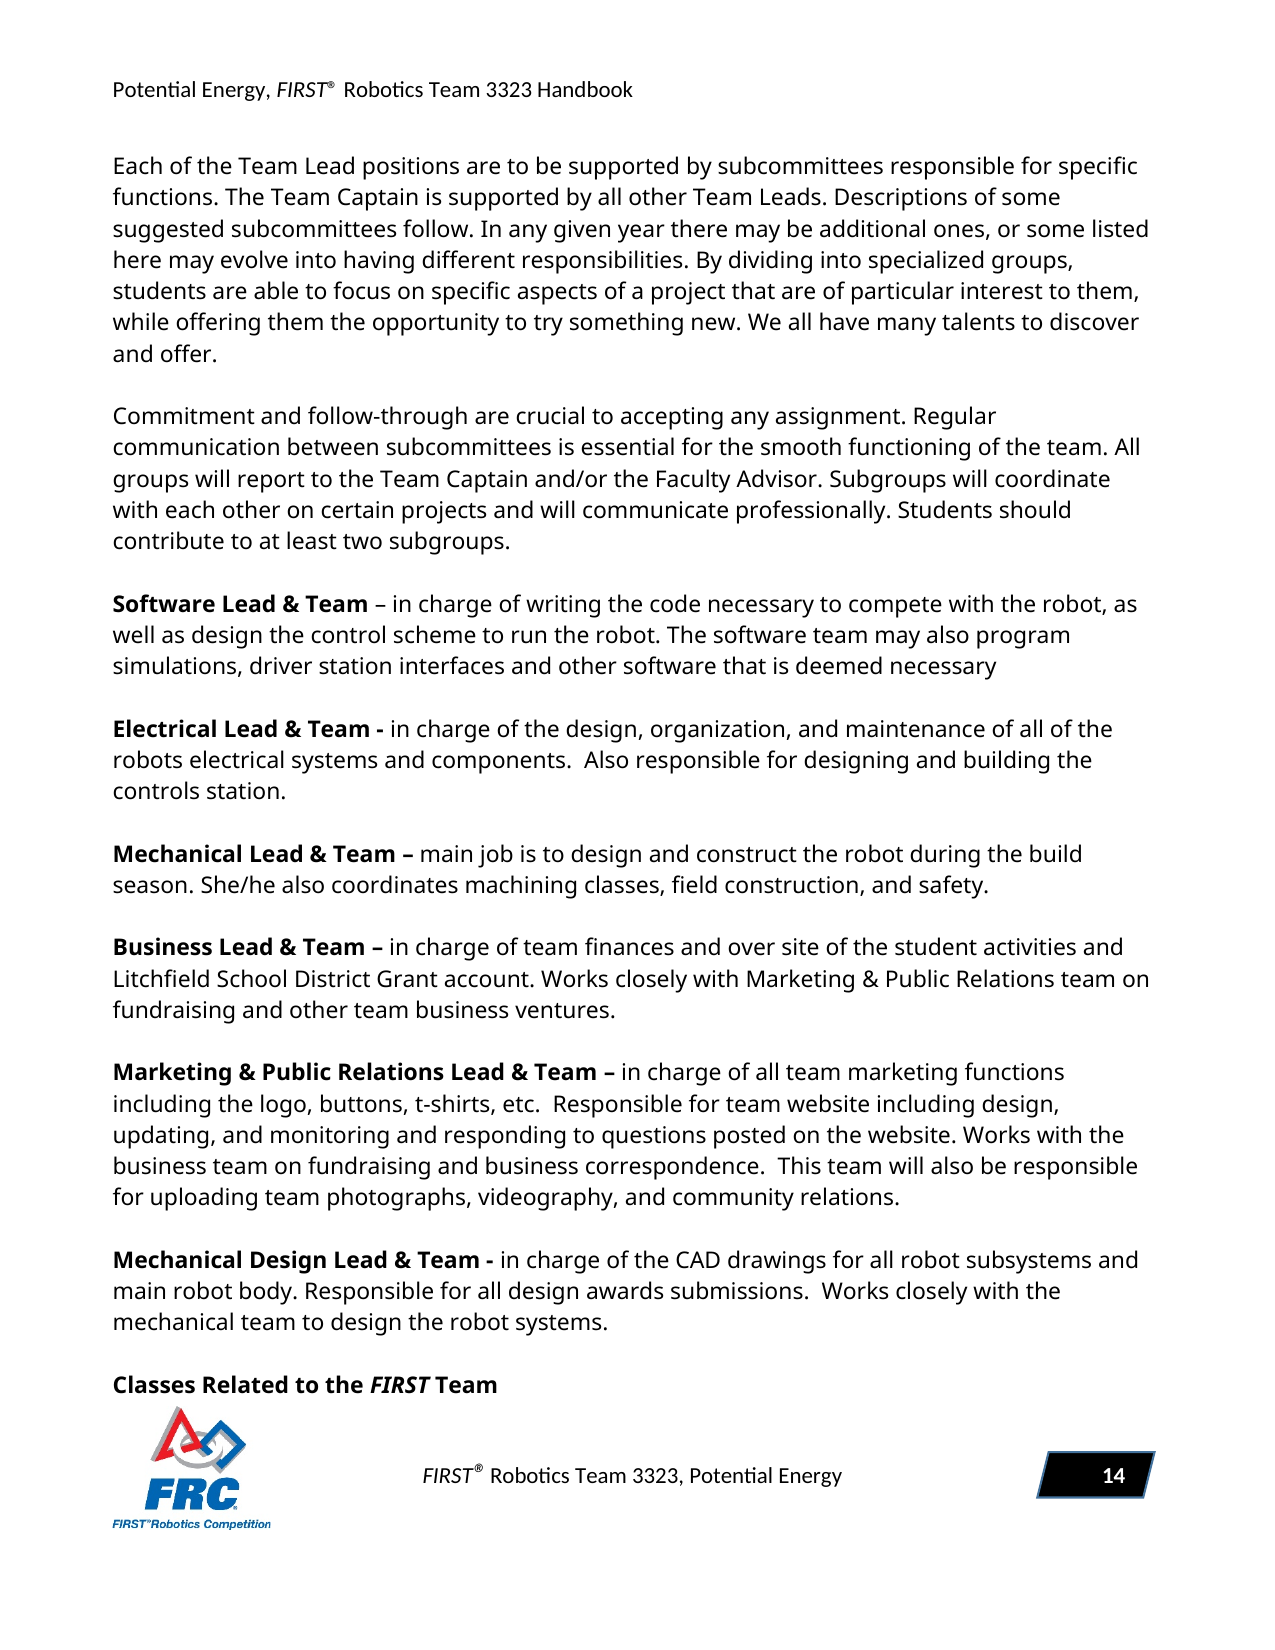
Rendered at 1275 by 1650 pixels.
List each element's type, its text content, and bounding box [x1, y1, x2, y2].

text Mechanical Design Lead & Team - in charge of the CAD drawings for all robot subsystems and main robot body. Responsible for all design awards submissions. Works closely with the mechanical team to design the robot systems. [112, 1244, 1162, 1337]
text Classes Related to the FIRST Team [112, 1369, 1162, 1400]
picture [112, 1406, 271, 1530]
text Mechanical Lead & Team – main job is to design and construct the robot during the build season. She/he also coordinates machining classes, field construction, and safety. [112, 837, 1162, 900]
text Business Lead & Team – in charge of team finances and over site of the student activities and Litchfield School District Grant account. Works closely with Marketing & Public Relations team on fundraising and other team business ventures. [112, 931, 1162, 1025]
text Electrical Lead & Team - in charge of the design, organization, and maintenance of all of the robots electrical systems and components. Also responsible for designing and building the controls station. [112, 712, 1162, 806]
text Software Lead & Team – in charge of writing the code necessary to compete with the robot, as well as design the control scheme to run the robot. The software team may also program simulations, driver station interfaces and other software that is deemed necessary [112, 587, 1162, 681]
text Each of the Team Lead positions are to be supported by subcommittees responsible for specific functions. The Team Captain is supported by all other Team Leads. Descriptions of some suggested subcommittees follow. In any given year there may be additional ones, or some listed here may evolve into having different responsibilities. By dividing into specialized groups, students are able to focus on specific aspects of a project that are of particular interest to them, while offering them the opportunity to try something new. We all have many talents to discover and offer. [112, 150, 1162, 369]
text Marketing & Public Relations Lead & Team – in charge of all team marketing functions including the logo, buttons, t-shirts, etc. Responsible for team website including design, updating, and monitoring and responding to questions posted on the website. Works with the business team on fundraising and business correspondence. This team will also be responsible for uploading team photographs, videography, and community relations. [112, 1056, 1162, 1212]
text Commitment and follow-through are crucial to accepting any assignment. Regular communication between subcommittees is essential for the smooth functioning of the team. All groups will report to the Team Captain and/or the Faculty Advisor. Subgroups will coordinate with each other on certain projects and will communicate professionally. Students should contribute to at least two subgroups. [112, 400, 1162, 556]
